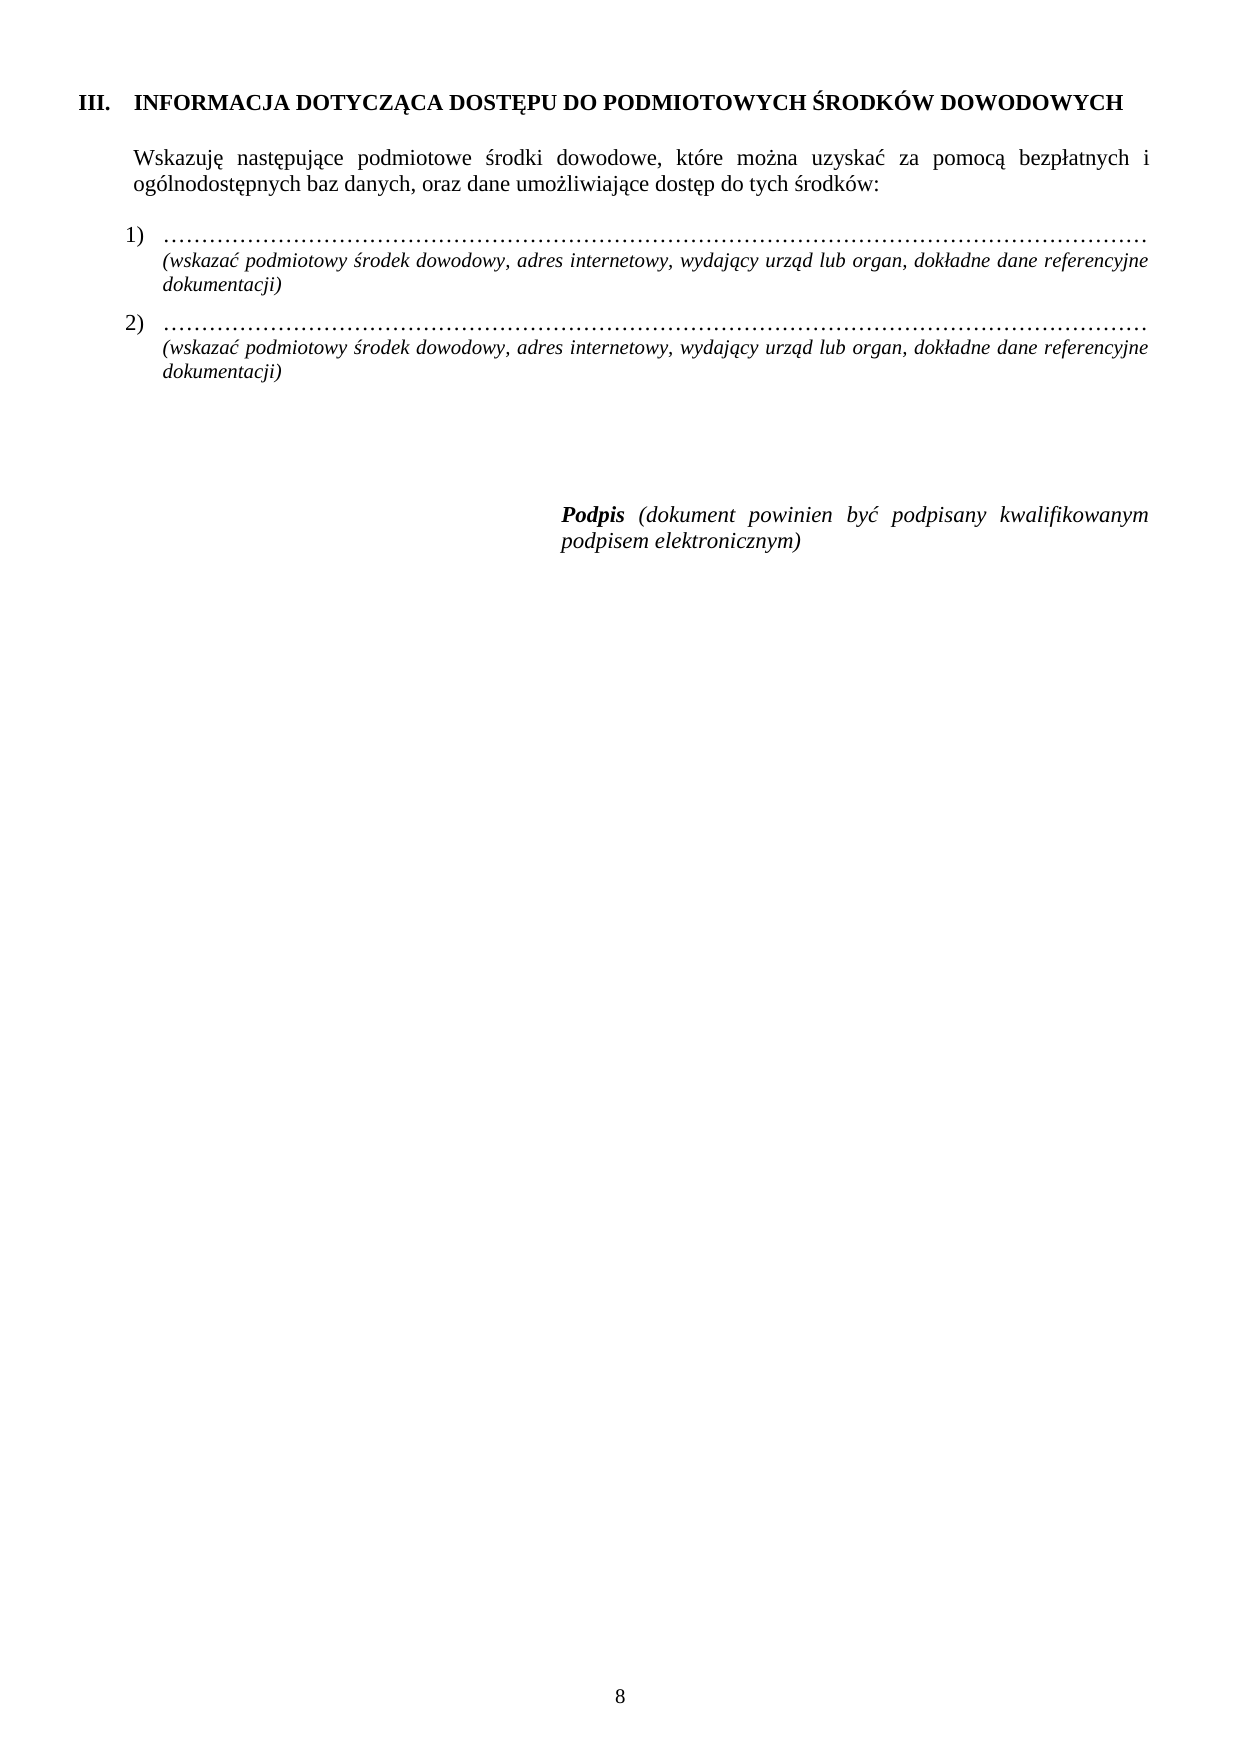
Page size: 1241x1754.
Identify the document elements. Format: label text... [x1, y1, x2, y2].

list INFORMACJA DOTYCZĄCA DOSTĘPU DO PODMIOTOWYCH ŚRODKÓW DOWODOWYCH [111, 89, 1152, 115]
text (wskazać podmiotowy środek dowodowy, adres internetowy, wydający urząd lub organ, dokładne dane referencyjne dokumentacji) [162, 248, 1152, 296]
list ………………………………………………………………………………………………………………… [125, 222, 1152, 248]
text Podpis (dokument powinien być podpisany kwalifikowanym podpisem elektronicznym) [561, 501, 1152, 554]
text Wskazuję następujące podmiotowe środki dowodowe, które można uzyskać za pomocą bezpłatnych i ogólnodostępnych baz danych, oraz dane umożliwiające dostęp do tych środków: [133, 144, 1152, 197]
list …………………………………………………………………………………………………………………(wskazać podmiotowy środek dowodowy, adres internetowy, wydający urząd lub organ, dokładne dane referencyjne dokumentacji) [125, 308, 1152, 383]
